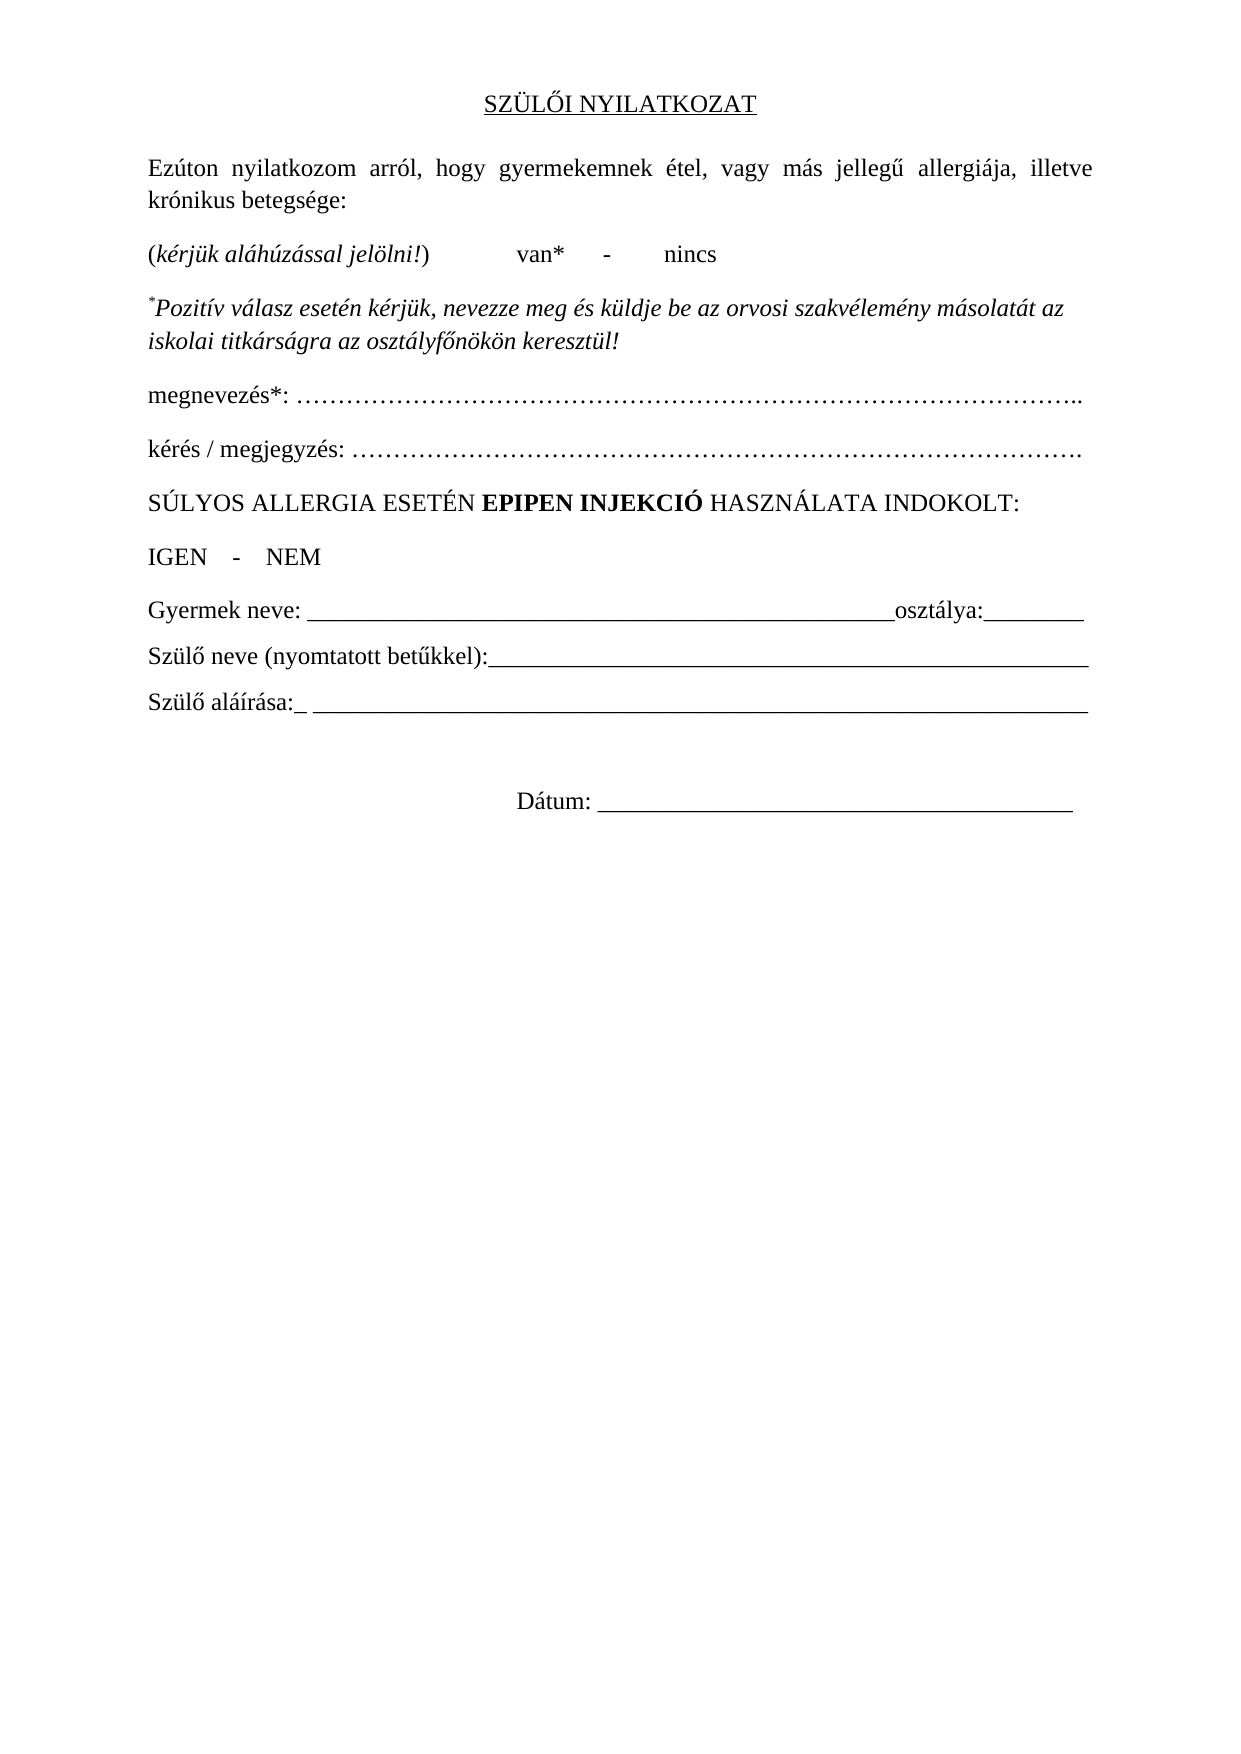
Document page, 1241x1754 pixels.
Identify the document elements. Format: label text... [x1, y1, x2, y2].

text (kérjük aláhúzással jelölni!) van* - nincs [148, 239, 1093, 268]
text Szülő neve (nyomtatott betűkkel):________________________________________________ [148, 641, 1093, 670]
text Dátum: ______________________________________ [443, 786, 1093, 848]
text SÚLYOS ALLERGIA ESETÉN EPIPEN INJEKCIÓ HASZNÁLATA INDOKOLT: [148, 488, 1093, 517]
text *Pozitív válasz esetén kérjük, nevezze meg és küldje be az orvosi szakvélemény másolatát az iskolai titkárságra az osztályfőnökön keresztül! [148, 293, 1093, 355]
text Ezúton nyilatkozom arról, hogy gyermekemnek étel, vagy más jellegű allergiája, illetve krónikus betegsége: [148, 153, 1093, 214]
text Szülő aláírása:_ ______________________________________________________________ [148, 687, 1093, 715]
text kérés / megjegyzés: ……………………………………………………………………………. [148, 434, 1093, 463]
text IGEN - NEM [148, 542, 1093, 571]
text megnevezés*: ………………………………………………………………………………….. [148, 380, 1093, 409]
text SZÜLŐI NYILATKOZAT [148, 89, 1093, 117]
text Gyermek neve: _______________________________________________osztálya:________ [148, 596, 1093, 624]
